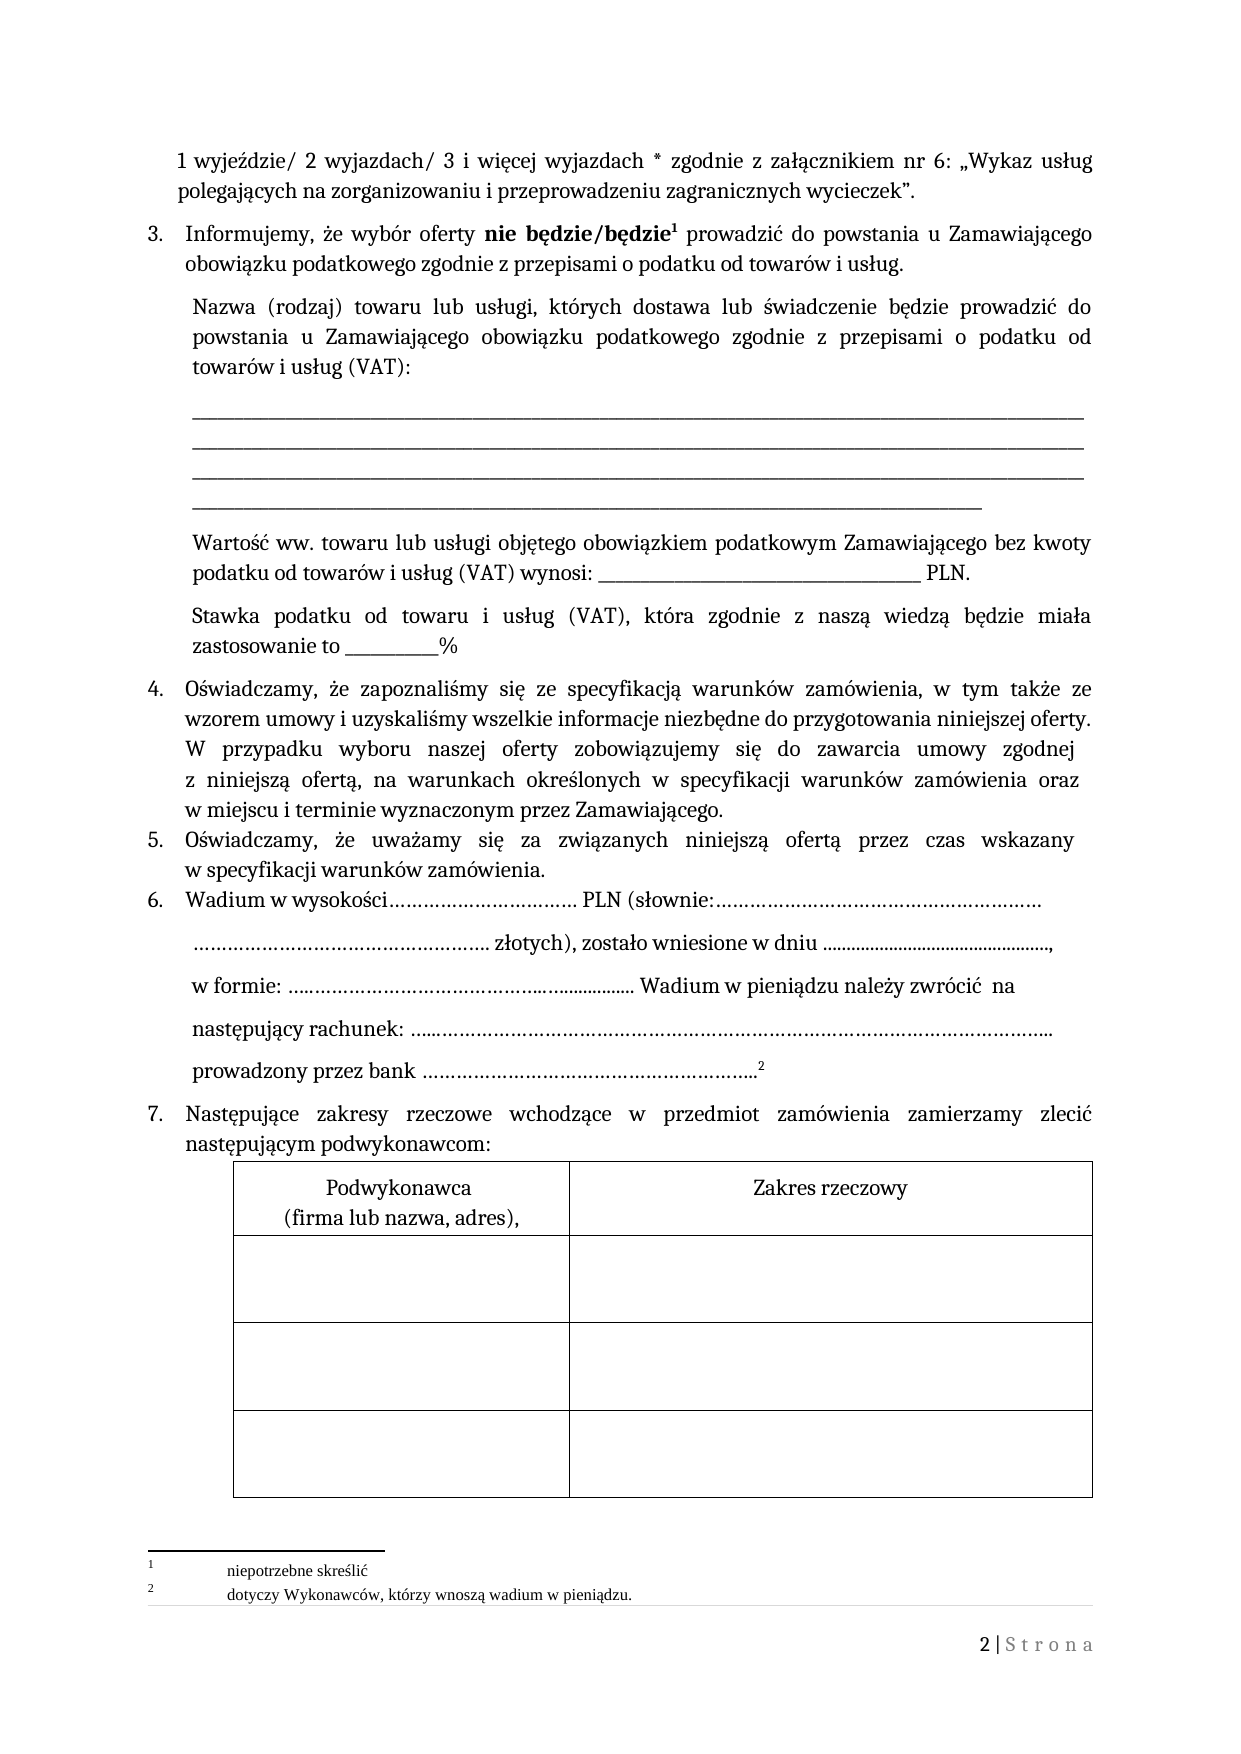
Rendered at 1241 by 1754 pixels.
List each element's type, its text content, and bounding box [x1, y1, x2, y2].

table_cell [570, 1236, 1092, 1322]
text 1 wyjeździe/ 2 wyjazdach/ 3 i więcej wyjazdach * zgodnie z załącznikiem nr 6: „Wykaz usług polegających na zorganizowaniu i przeprowadzeniu zagranicznych wycieczek”. [177, 148, 1093, 204]
text następujący rachunek: …...…………………………………………………………………………………………….. [192, 1015, 1093, 1042]
table_cell [234, 1236, 569, 1322]
text Stawka podatku od towaru i usług (VAT), która zgodnie z naszą wiedzą będzie miała zastosowanie to ___________% [192, 603, 1093, 659]
table_cell [570, 1411, 1092, 1497]
list Oświadczamy, że zapoznaliśmy się ze specyfikacją warunków zamówienia, w tym także ze wzorem umowy i uzyskaliśmy wszelkie informacje niezbędne do przygotowania niniejszej oferty. W przypadku wyboru naszej oferty zobowiązujemy się do zawarcia umowy zgodnej z niniejszą ofertą, na warunkach określonych w specyfikacji warunków zamówienia oraz w miejscu i terminie wyznaczonym przez Zamawiającego. [148, 676, 1093, 823]
list Oświadczamy, że uważamy się za związanych niniejszą ofertą przez czas wskazany w specyfikacji warunków zamówienia. [148, 827, 1093, 883]
text w formie: …..…………………………………..…............... Wadium w pieniądzu należy zwrócić na [192, 973, 1093, 999]
table_cell [234, 1411, 569, 1497]
list Wadium w wysokości…………………………… PLN (słownie:………………………………………………… [148, 887, 1093, 913]
list Informujemy, że wybór oferty nie będzie/będzie prowadzić do powstania u Zamawiającego obowiązku podatkowego zgodnie z przepisami o podatku od towarów i usług. [148, 221, 1093, 277]
table_cell [234, 1323, 569, 1410]
text Nazwa (rodzaj) towaru lub usługi, których dostawa lub świadczenie będzie prowadzić do powstania u Zamawiającego obowiązku podatkowego zgodnie z przepisami o podatku od towarów i usług (VAT): [192, 293, 1093, 380]
table_cell [570, 1323, 1092, 1410]
text ……………………………………………. złotych), zostało wniesione w dniu ................................................, [192, 930, 1093, 956]
text Wartość ww. towaru lub usługi objętego obowiązkiem podatkowym Zamawiającego bez kwoty podatku od towarów i usług (VAT) wynosi: ______________________________________ PLN. [192, 530, 1093, 586]
text prowadzony przez bank ………………………………………………….. [192, 1058, 1093, 1084]
table_header Zakres rzeczowy [570, 1162, 1092, 1235]
text ________________________________________________________________________________________________________________________________________________________________________________________________________________________________________________________________________________________________________________________________________________________________________________________________________________________ [192, 397, 1093, 513]
list Następujące zakresy rzeczowe wchodzące w przedmiot zamówienia zamierzamy zlecić następującym podwykonawcom: [148, 1101, 1093, 1157]
table_header Podwykonawca (firma lub nazwa, adres), [234, 1162, 569, 1235]
